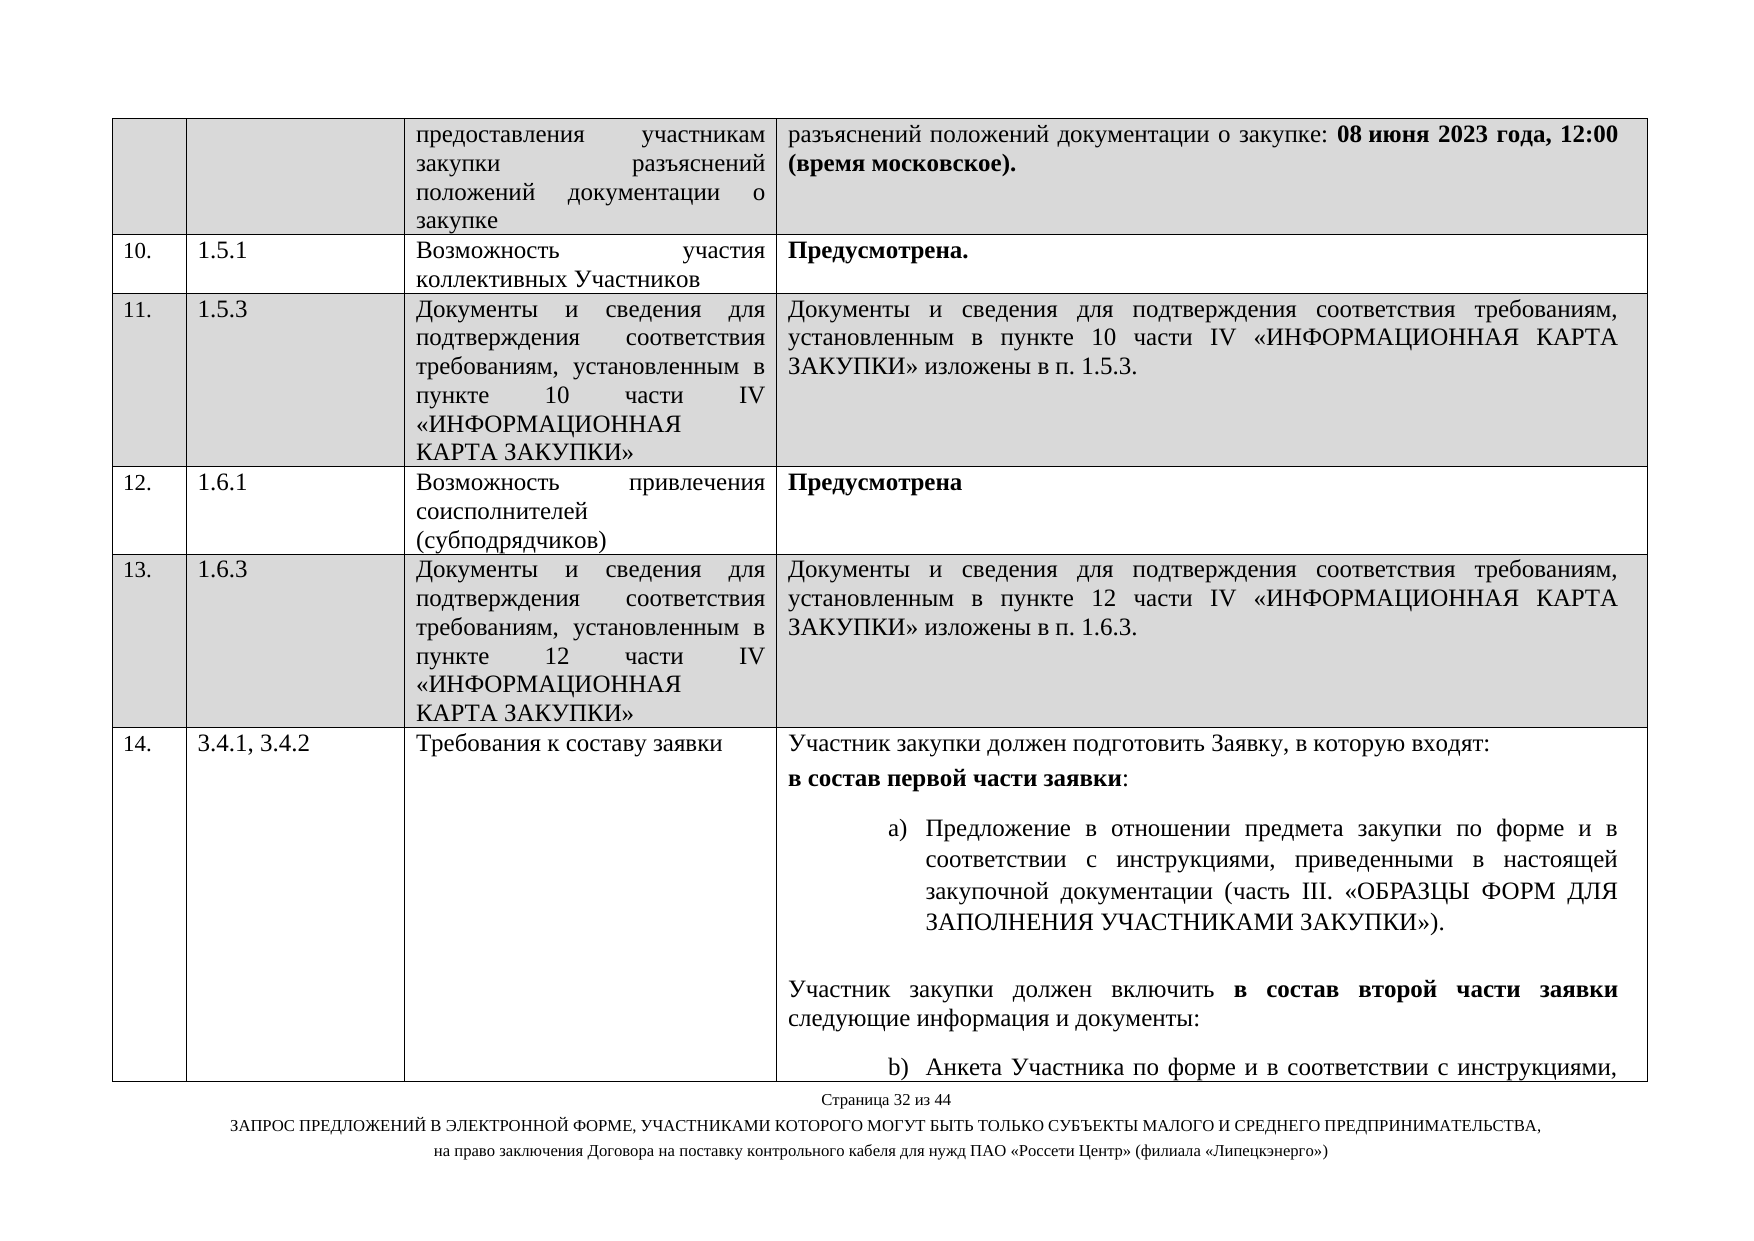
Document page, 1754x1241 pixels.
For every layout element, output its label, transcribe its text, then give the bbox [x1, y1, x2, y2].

table_cell [113, 235, 186, 293]
table_cell Возможность участия коллективных Участников [405, 235, 776, 293]
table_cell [405, 728, 776, 1081]
table_cell 1.6.3 [187, 555, 404, 727]
table_cell Предусмотрена [777, 467, 1647, 553]
table_cell Предусмотрена. [777, 235, 1647, 293]
table_cell 3.4.1, 3.4.2 [187, 728, 404, 1081]
table_cell [113, 119, 186, 234]
table_cell Документы и сведения для подтверждения соответствия требованиям, установленным в пункте 12 части IV «ИНФОРМАЦИОННАЯ КАРТА ЗАКУПКИ» [405, 555, 776, 727]
table_cell 1.6.1 [187, 467, 404, 553]
table_cell [113, 555, 186, 727]
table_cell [777, 119, 1647, 234]
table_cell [405, 119, 776, 234]
table_cell [113, 294, 186, 466]
table_cell 1.5.1 [187, 235, 404, 293]
table_cell 1.5.3 [187, 294, 404, 466]
table_cell [113, 467, 186, 553]
table_cell 2.2.1 [187, 119, 404, 234]
table_cell Документы и сведения для подтверждения соответствия требованиям, установленным в пункте 10 части IV «ИНФОРМАЦИОННАЯ КАРТА ЗАКУПКИ» изложены в п. 1.5.3. [777, 294, 1647, 466]
table_cell Документы и сведения для подтверждения соответствия требованиям, установленным в пункте 12 части IV «ИНФОРМАЦИОННАЯ КАРТА ЗАКУПКИ» изложены в п. 1.6.3. [777, 555, 1647, 727]
table_cell Возможность привлечения соисполнителей (субподрядчиков) [405, 467, 776, 553]
table_cell [113, 728, 186, 1081]
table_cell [777, 728, 1647, 1081]
table_cell Документы и сведения для подтверждения соответствия требованиям, установленным в пункте 10 части IV «ИНФОРМАЦИОННАЯ КАРТА ЗАКУПКИ» [405, 294, 776, 466]
